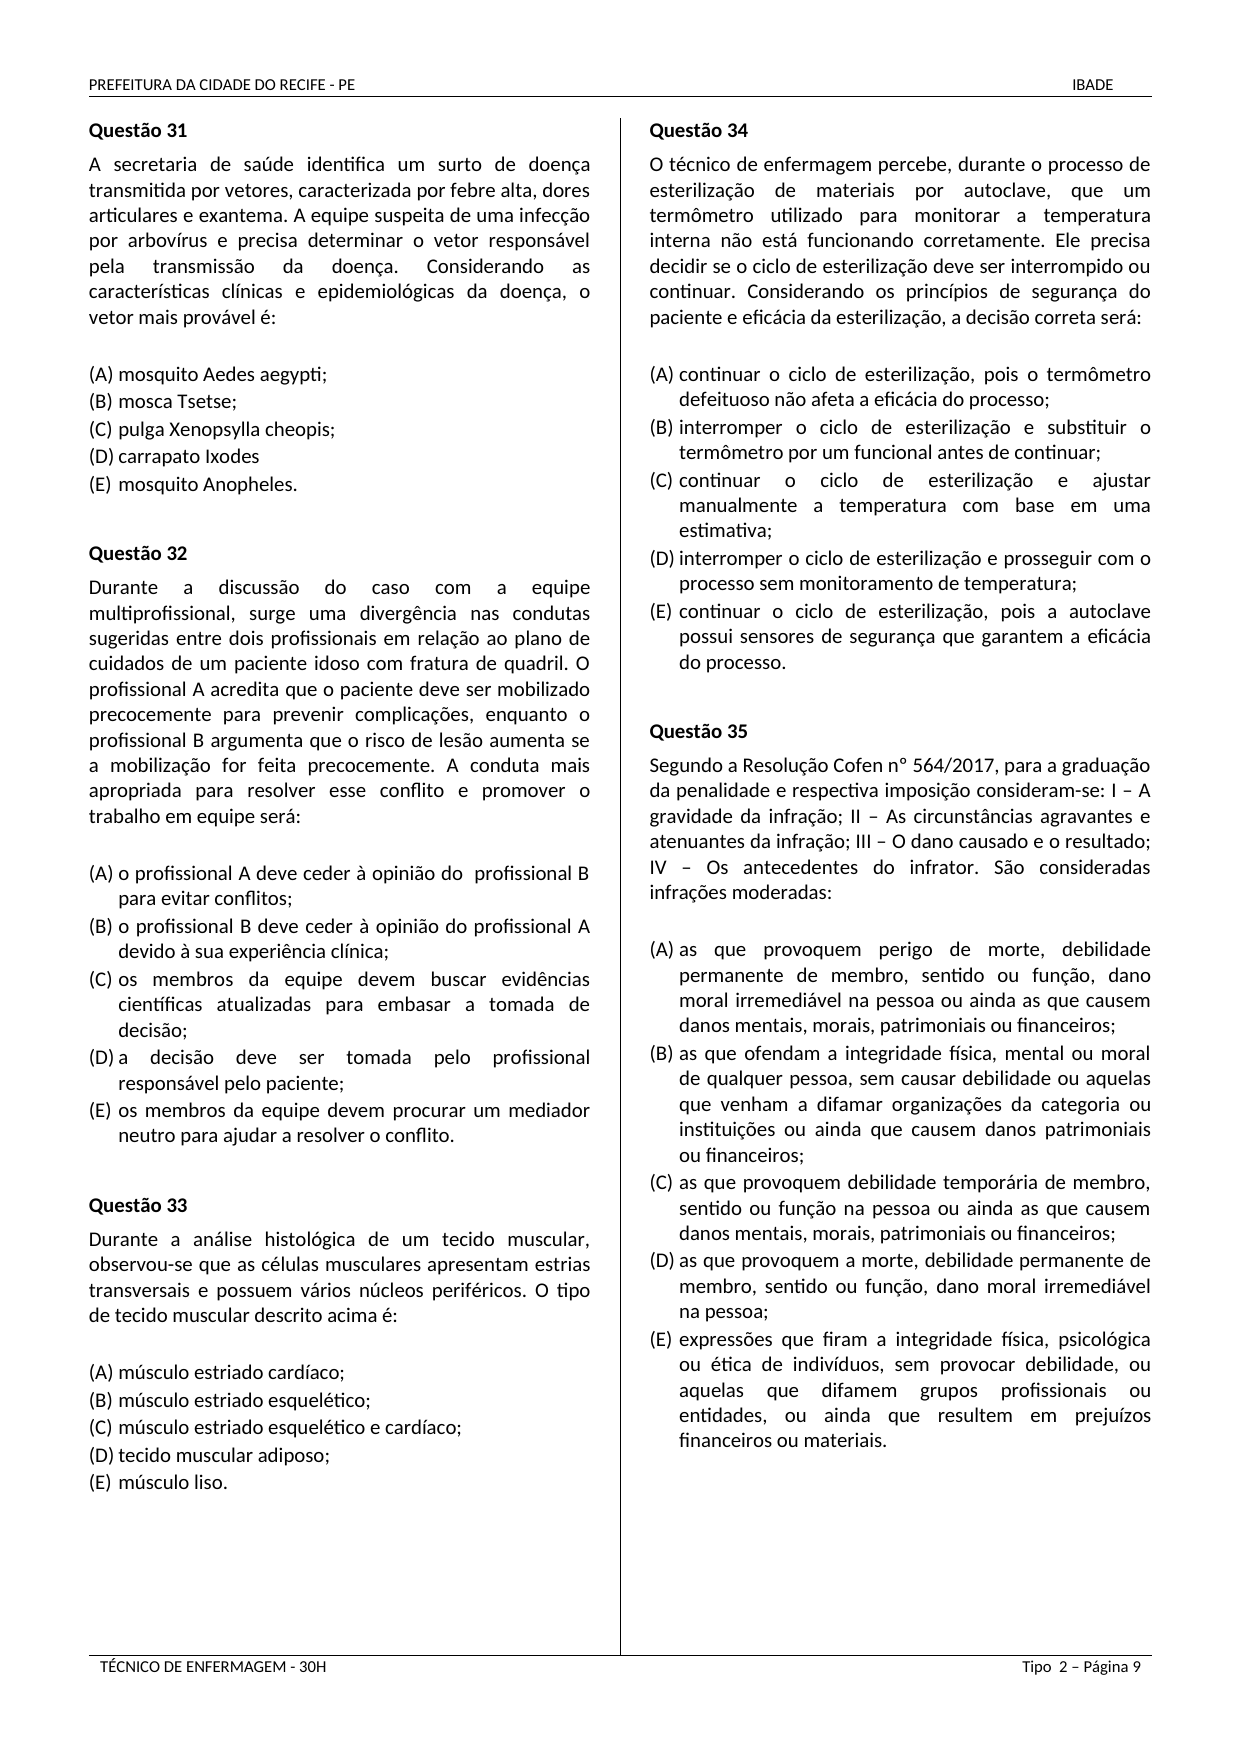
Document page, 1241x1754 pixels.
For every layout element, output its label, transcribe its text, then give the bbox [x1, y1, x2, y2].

text (A) músculo estriado cardíaco; [118, 1359, 591, 1385]
text (D) as que provoquem a morte, debilidade permanente de membro, sentido ou função, dano moral irremediável na pessoa; [649, 1248, 1152, 1324]
text Questão 33 [89, 1192, 591, 1218]
text Questão 34 [649, 118, 1152, 143]
text (E) os membros da equipe devem procurar um mediador neutro para ajudar a resolver o conflito. [89, 1097, 591, 1148]
text (C) as que provoquem debilidade temporária de membro, sentido ou função na pessoa ou ainda as que causem danos mentais, morais, patrimoniais ou financeiros; [649, 1169, 1152, 1246]
text Questão 31 [89, 118, 591, 143]
text (C) pulga Xenopsylla cheopis; [118, 416, 591, 441]
text (B) as que ofendam a integridade física, mental ou moral de qualquer pessoa, sem causar debilidade ou aquelas que venham a difamar organizações da categoria ou instituições ou ainda que causem danos patrimoniais ou financeiros; [649, 1040, 1152, 1167]
text O técnico de enfermagem percebe, durante o processo de esterilização de materiais por autoclave, que um termômetro utilizado para monitorar a temperatura interna não está funcionando corretamente. Ele precisa decidir se o ciclo de esterilização deve ser interrompido ou continuar. Considerando os princípios de segurança do paciente e eficácia da esterilização, a decisão correta será: [649, 151, 1152, 329]
text Questão 32 [89, 541, 591, 566]
text (C) continuar o ciclo de esterilização e ajustar manualmente a temperatura com base em uma estimativa; [649, 467, 1152, 543]
text (E) mosquito Anopheles. [118, 471, 591, 496]
text (B) mosca Tsetse; [89, 388, 591, 414]
text A secretaria de saúde identifica um surto de doença transmitida por vetores, caracterizada por febre alta, dores articulares e exantema. A equipe suspeita de uma infecção por arbovírus e precisa determinar o vetor responsável pela transmissão da doença. Considerando as características clínicas e epidemiológicas da doença, o vetor mais provável é: [89, 151, 591, 329]
text (E) músculo liso. [118, 1469, 591, 1495]
text (D) carrapato Ixodes [89, 443, 591, 469]
text (C) os membros da equipe devem buscar evidências científicas atualizadas para embasar a tomada de decisão; [89, 966, 591, 1042]
text Durante a análise histológica de um tecido muscular, observou-se que as células musculares apresentam estrias transversais e possuem vários núcleos periféricos. O tipo de tecido muscular descrito acima é: [89, 1226, 591, 1328]
text (D) a decisão deve ser tomada pelo profissional responsável pelo paciente; [89, 1044, 591, 1095]
text (B) o profissional B deve ceder à opinião do profissional A devido à sua experiência clínica; [89, 913, 591, 964]
text (C) músculo estriado esquelético e cardíaco; [118, 1414, 591, 1440]
text (B) músculo estriado esquelético; [118, 1387, 591, 1412]
text (A) as que provoquem perigo de morte, debilidade permanente de membro, sentido ou função, dano moral irremediável na pessoa ou ainda as que causem danos mentais, morais, patrimoniais ou financeiros; [649, 936, 1152, 1038]
text (D) tecido muscular adiposo; [118, 1442, 591, 1467]
text (A) continuar o ciclo de esterilização, pois o termômetro defeituoso não afeta a eficácia do processo; [649, 361, 1152, 412]
text Durante a discussão do caso com a equipe multiprofissional, surge uma divergência nas condutas sugeridas entre dois profissionais em relação ao plano de cuidados de um paciente idoso com fratura de quadril. O profissional A acredita que o paciente deve ser mobilizado precocemente para prevenir complicações, enquanto o profissional B argumenta que o risco de lesão aumenta se a mobilização for feita precocemente. A conduta mais apropriada para resolver esse conflito e promover o trabalho em equipe será: [89, 574, 591, 828]
text Segundo a Resolução Cofen nº 564/2017, para a graduação da penalidade e respectiva imposição consideram-se: I – A gravidade da infração; II – As circunstâncias agravantes e atenuantes da infração; III – O dano causado e o resultado; IV – Os antecedentes do infrator. São consideradas infrações moderadas: [649, 752, 1152, 905]
text Questão 35 [649, 718, 1152, 744]
text (A) o profissional A deve ceder à opinião do profissional B para evitar conflitos; [89, 860, 591, 911]
text (D) interromper o ciclo de esterilização e prosseguir com o processo sem monitoramento de temperatura; [649, 545, 1152, 596]
text (A) mosquito Aedes aegypti; [118, 361, 591, 386]
text (E) continuar o ciclo de esterilização, pois a autoclave possui sensores de segurança que garantem a eficácia do processo. [649, 598, 1152, 674]
text (B) interromper o ciclo de esterilização e substituir o termômetro por um funcional antes de continuar; [649, 414, 1152, 465]
text (E) expressões que firam a integridade física, psicológica ou ética de indivíduos, sem provocar debilidade, ou aquelas que difamem grupos profissionais ou entidades, ou ainda que resultem em prejuízos financeiros ou materiais. [649, 1326, 1152, 1453]
